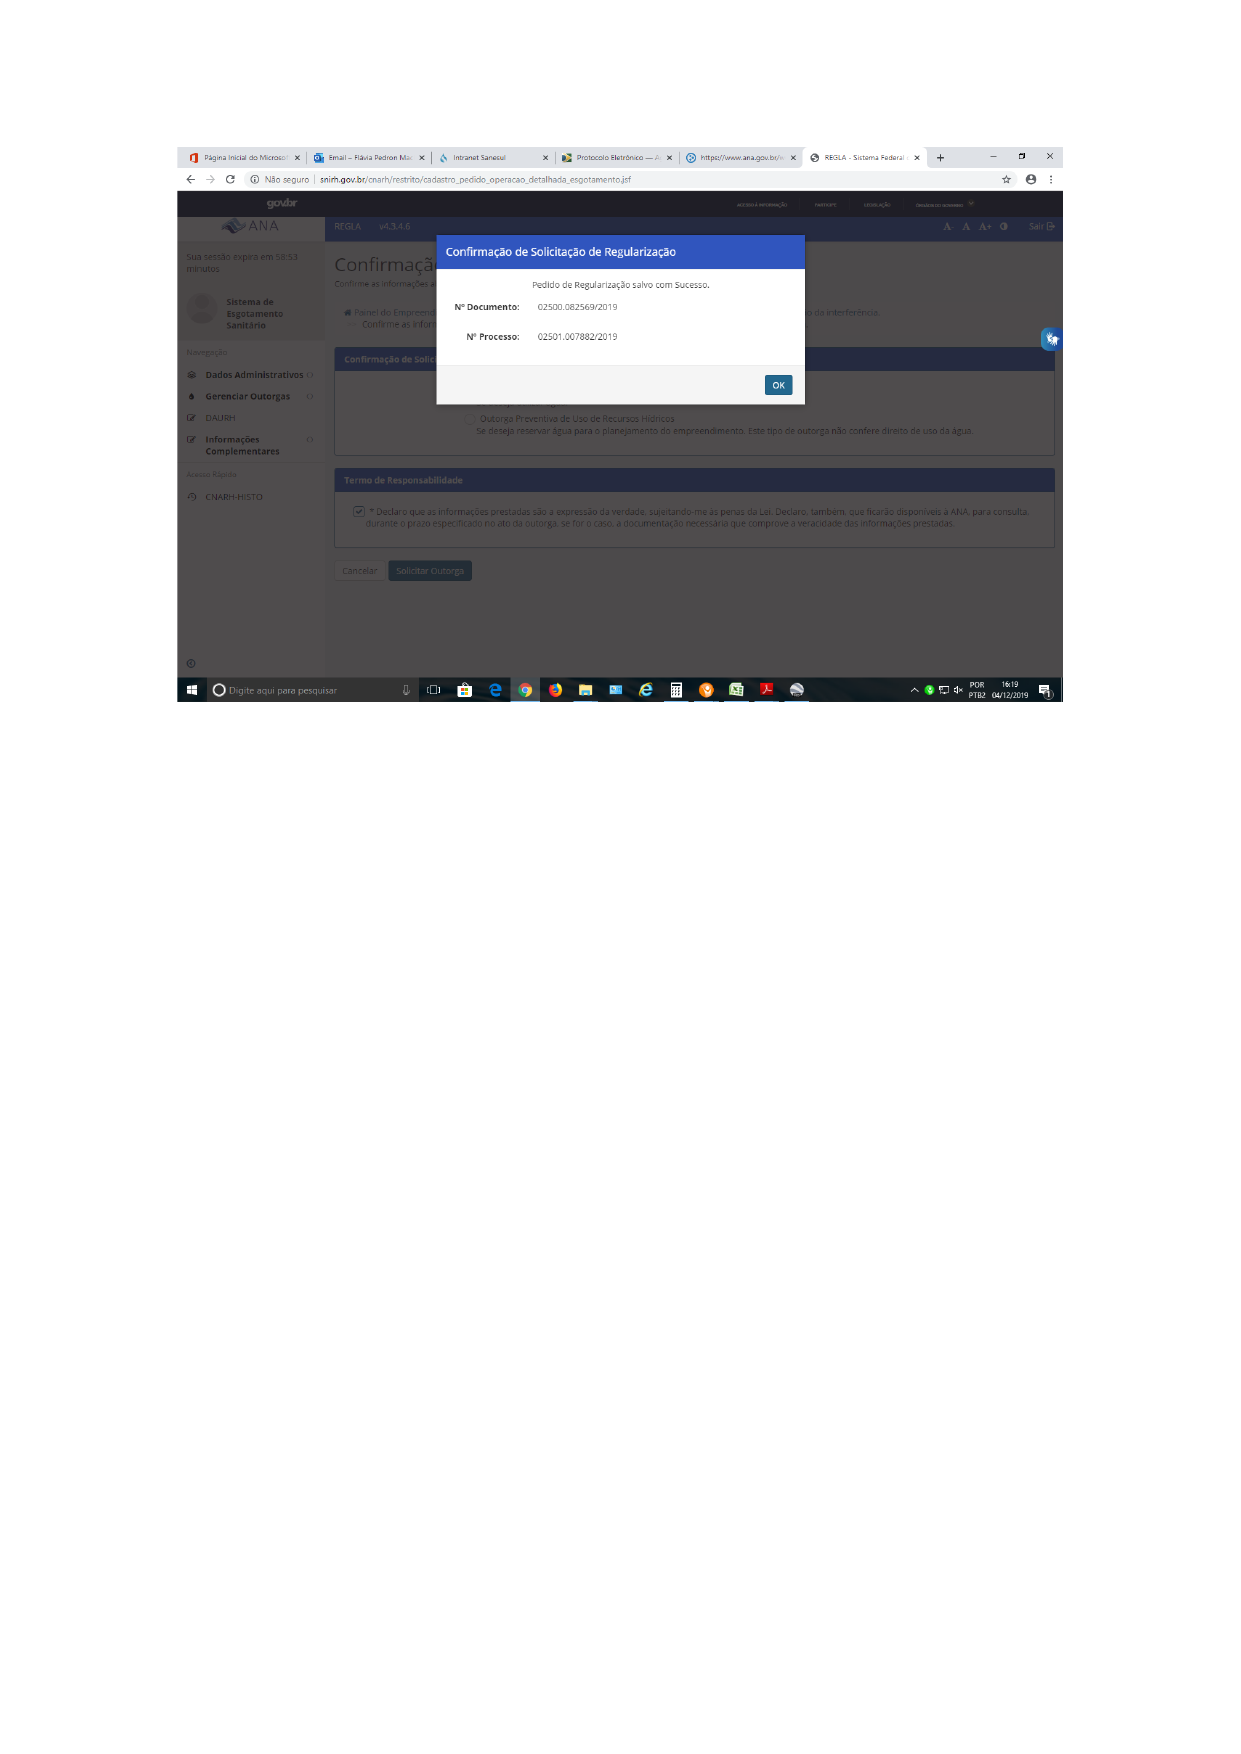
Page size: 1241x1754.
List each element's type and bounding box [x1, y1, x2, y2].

picture [177, 147, 1063, 702]
